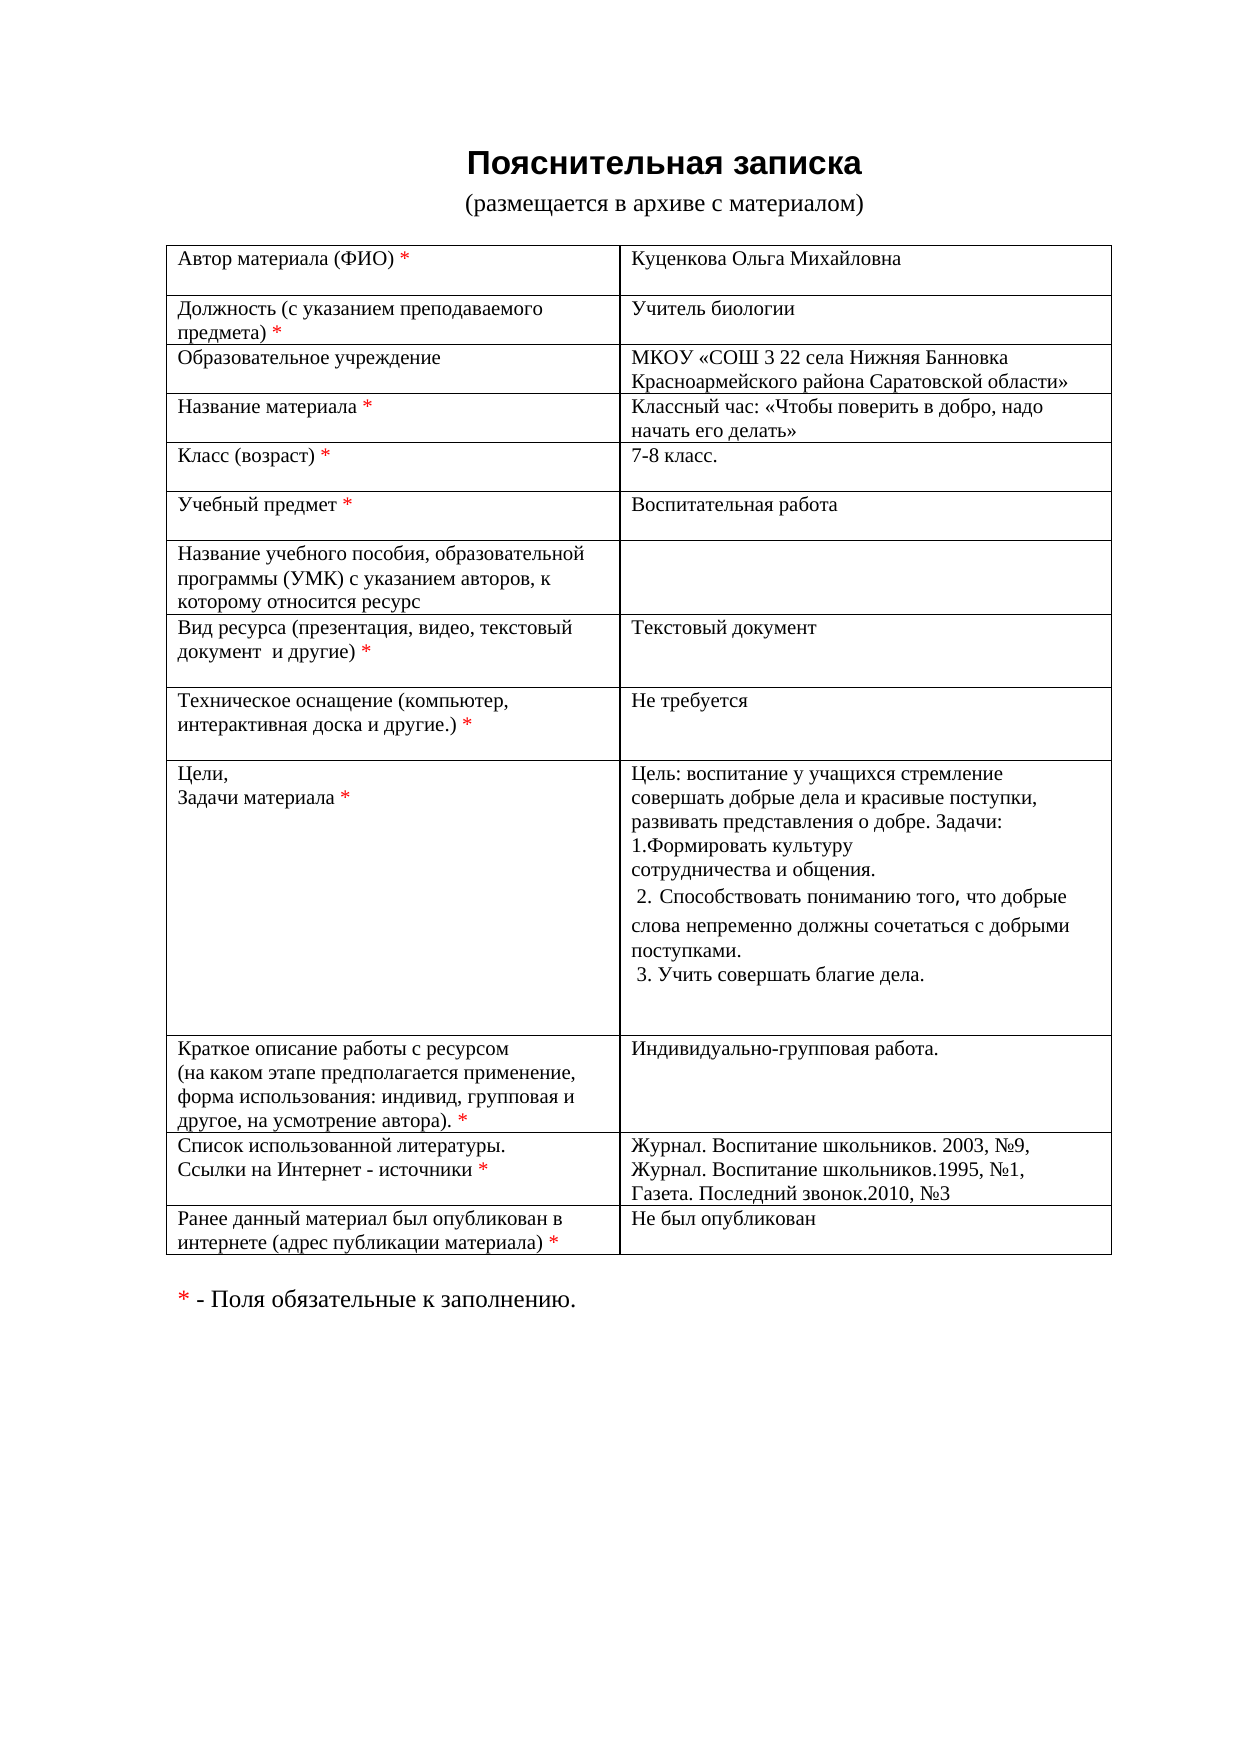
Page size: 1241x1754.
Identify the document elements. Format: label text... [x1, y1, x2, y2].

table_cell Класс (возраст) * [167, 443, 619, 491]
table_cell Вид ресурса (презентация, видео, текстовый документ и другие) * [167, 615, 619, 687]
table_cell Ранее данный материал был опубликован в интернете (адрес публикации материала) * [167, 1206, 619, 1254]
table_cell Не требуется [621, 688, 1111, 760]
table_cell Классный час: «Чтобы поверить в добро, надо начать его делать» [621, 394, 1111, 442]
table_cell Не был опубликован [621, 1206, 1111, 1254]
table_cell Учитель биологии [621, 296, 1111, 344]
table_cell Цели, Задачи материала * [167, 761, 619, 1034]
table_header Автор материала (ФИО) * [167, 246, 619, 294]
table_cell Список использованной литературы. Ссылки на Интернет - источники * [167, 1133, 619, 1205]
table_cell Текстовый документ [621, 615, 1111, 687]
table_cell МКОУ «СОШ 3 22 села Нижняя Банновка Красноармейского района Саратовской области» [621, 345, 1111, 393]
table_cell Воспитательная работа [621, 492, 1111, 540]
table_cell Образовательное учреждение [167, 345, 619, 393]
table_cell Техническое оснащение (компьютер, интерактивная доска и другие.) * [167, 688, 619, 760]
table_cell 7-8 класс. [621, 443, 1111, 491]
table_cell Учебный предмет * [167, 492, 619, 540]
table_cell Цель: воспитание у учащихся стремление совершать добрые дела и красивые поступки, развивать представления о добре. Задачи: 1.Формировать культуру сотрудничества и общения. 2. Способствовать пониманию того, что добрые слова непременно должны сочетаться с добрыми поступками. 3. Учить совершать благие дела. [621, 761, 1111, 1034]
table_cell Индивидуально-групповая работа. [621, 1036, 1111, 1132]
table_cell Должность (с указанием преподаваемого предмета) * [167, 296, 619, 344]
subtitle Пояснительная записка [177, 143, 1152, 182]
table_header Куценкова Ольга Михайловна [621, 246, 1111, 294]
table_cell Название учебного пособия, образовательной программы (УМК) с указанием авторов, к которому относится ресурс [167, 541, 619, 613]
table_cell [621, 541, 1111, 613]
table_cell Название материала * [167, 394, 619, 442]
table_cell Журнал. Воспитание школьников. 2003, №9, Журнал. Воспитание школьников.1995, №1, Газета. Последний звонок.2010, №3 [621, 1133, 1111, 1205]
text (размещается в архиве с материалом) [177, 188, 1152, 217]
table_cell Краткое описание работы с ресурсом (на каком этапе предполагается применение, форма использования: индивид, групповая и другое, на усмотрение автора). * [167, 1036, 619, 1132]
text * - Поля обязательные к заполнению. [177, 1284, 1152, 1313]
